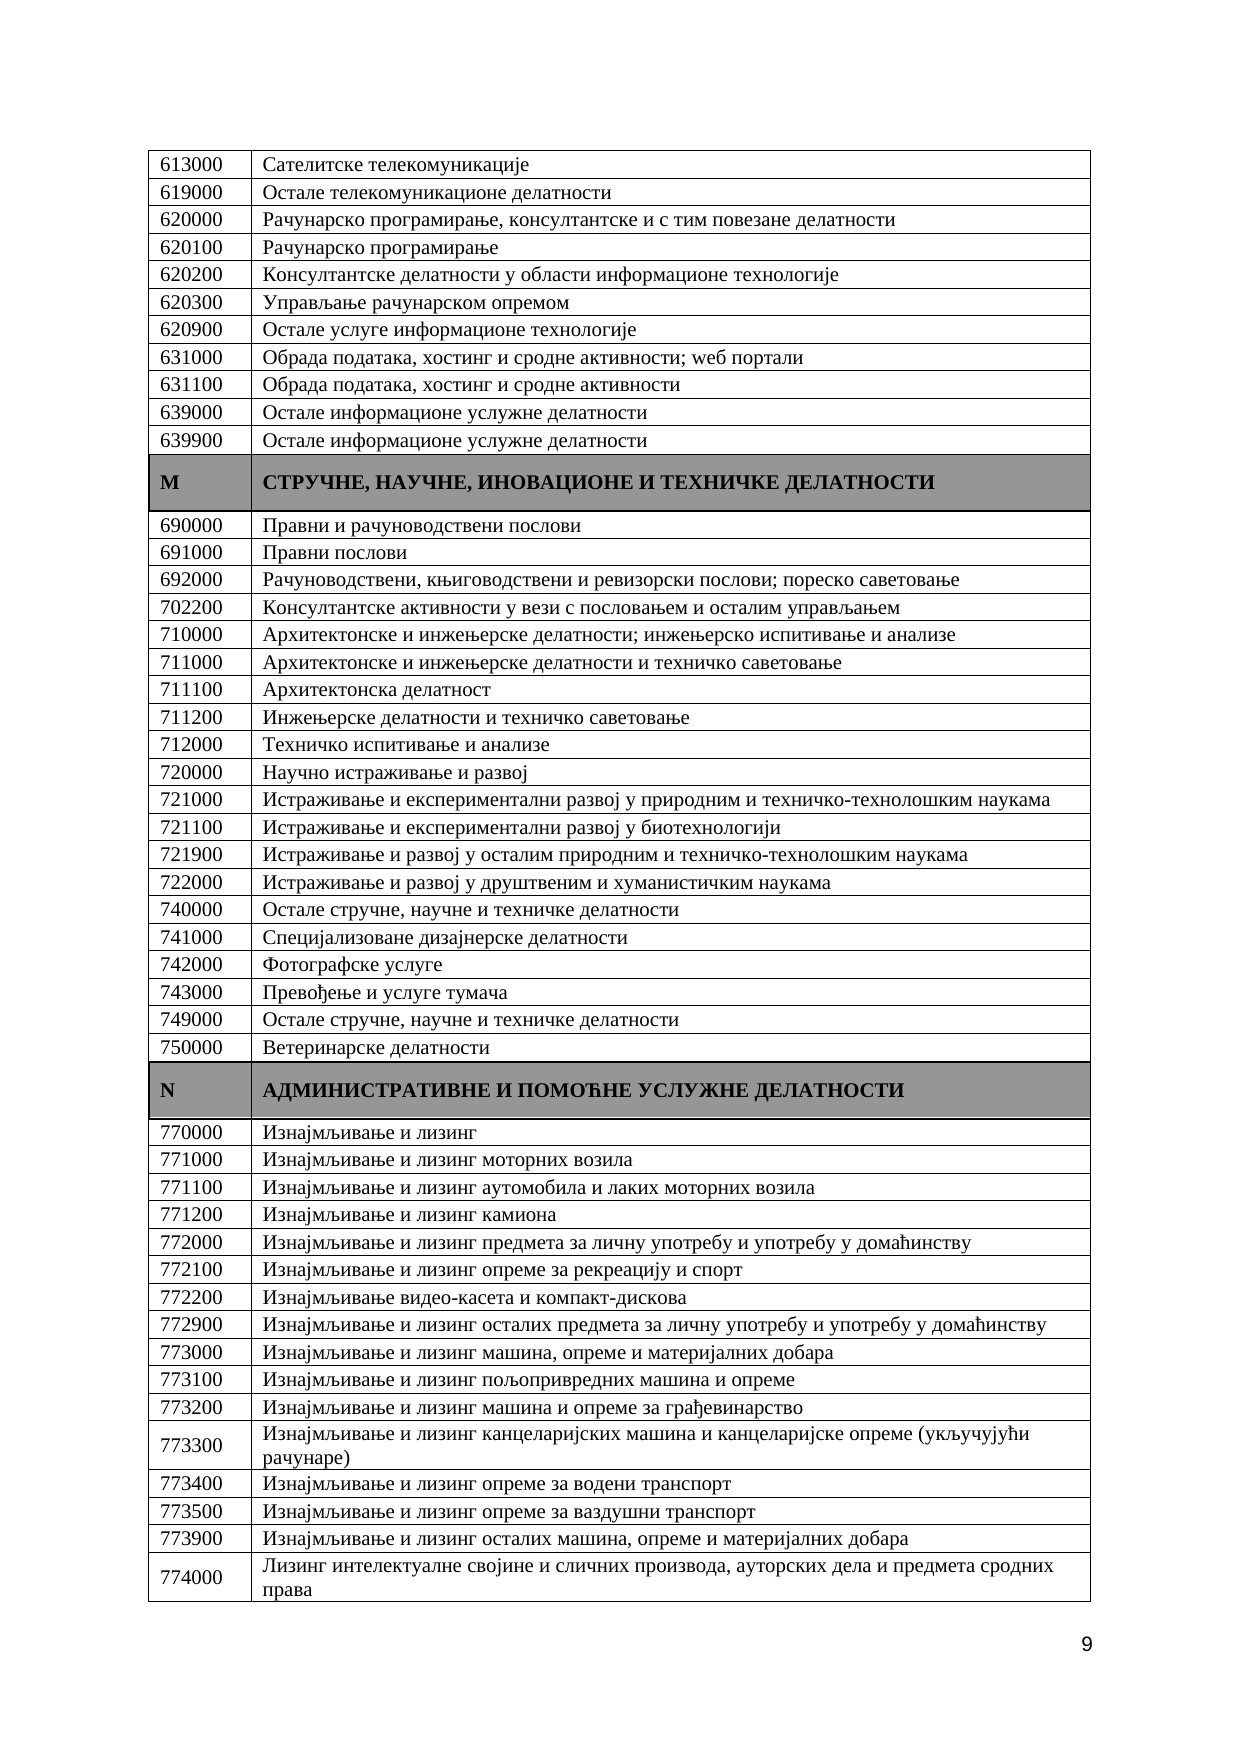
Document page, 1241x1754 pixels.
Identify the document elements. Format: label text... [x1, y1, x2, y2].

table_cell Остале телекомуникационе делатности [252, 179, 1090, 205]
table_cell 711100 [149, 676, 251, 702]
table_cell Изнајмљивање и лизинг [252, 1120, 1090, 1145]
table_cell Истраживање и експериментални развој у природним и техничко-технолошким наукама [252, 786, 1090, 812]
table_cell Управљање рачунарском опремом [252, 289, 1090, 315]
table_cell 772900 [149, 1311, 251, 1337]
table_cell 771200 [149, 1201, 251, 1227]
table_cell Ветеринарске делатности [252, 1034, 1090, 1061]
table_cell 773300 [149, 1421, 251, 1469]
table_cell 721000 [149, 786, 251, 812]
table_cell 720000 [149, 759, 251, 785]
table_cell Архитектонске и инжењерске делатности; инжењерско испитивање и анализе [252, 621, 1090, 647]
table_cell Остале услуге информационе технологије [252, 316, 1090, 342]
table_cell 772200 [149, 1284, 251, 1310]
table_cell Консултантске делатности у области информационе технологије [252, 261, 1090, 287]
table_cell Правни послови [252, 539, 1090, 565]
table_cell 773400 [149, 1470, 251, 1497]
table_cell 770000 [149, 1120, 251, 1145]
table_cell 743000 [149, 979, 251, 1005]
table_cell 631000 [149, 344, 251, 370]
table_cell 639900 [149, 426, 251, 454]
table_cell АДМИНИСТРАТИВНЕ И ПОМОЋНЕ УСЛУЖНЕ ДЕЛАТНОСТИ [252, 1063, 1090, 1117]
table_cell N [150, 1063, 251, 1117]
table_cell 712000 [149, 731, 251, 757]
table_cell 690000 [149, 512, 251, 537]
table_cell 620200 [149, 261, 251, 287]
table_cell Изнајмљивање и лизинг осталих машина, опреме и материјалних добара [252, 1525, 1090, 1552]
table_cell Истраживање и развој у осталим природним и техничко-технолошким наукама [252, 841, 1090, 867]
table_cell 771100 [149, 1174, 251, 1200]
table_cell Рачунарско програмирање [252, 234, 1090, 260]
table_cell 750000 [149, 1034, 251, 1061]
table_cell Техничко испитивање и анализе [252, 731, 1090, 757]
table_cell Изнајмљивање и лизинг машина и опреме за грађевинарство [252, 1394, 1090, 1420]
table_cell 702200 [149, 594, 251, 620]
table_cell 620100 [149, 234, 251, 260]
table_cell Изнајмљивање и лизинг осталих предмета за личну употребу и употребу у домаћинству [252, 1311, 1090, 1337]
table_cell 722000 [149, 869, 251, 895]
table_cell 773200 [149, 1394, 251, 1420]
table_cell Изнајмљивање видео-касета и компакт-дискова [252, 1284, 1090, 1310]
table_cell Изнајмљивање и лизинг камиона [252, 1201, 1090, 1227]
table_cell Остале информационе услужне делатности [252, 426, 1090, 454]
table_cell 691000 [149, 539, 251, 565]
table_cell 773100 [149, 1366, 251, 1392]
table_cell Изнајмљивање и лизинг опреме за водени транспорт [252, 1470, 1090, 1497]
table_cell 619000 [149, 179, 251, 205]
table_cell Специјализоване дизајнерске делатности [252, 924, 1090, 950]
table_cell Истраживање и експериментални развој у биотехнологији [252, 814, 1090, 840]
table_cell Остале стручне, научне и техничке делатности [252, 896, 1090, 922]
table_cell 773000 [149, 1339, 251, 1365]
table_cell 741000 [149, 924, 251, 950]
table_cell Изнајмљивање и лизинг моторних возила [252, 1146, 1090, 1172]
table_cell Изнајмљивање и лизинг опреме за рекреацију и спорт [252, 1256, 1090, 1282]
table_cell 742000 [149, 951, 251, 977]
table_cell 620300 [149, 289, 251, 315]
table_cell 721900 [149, 841, 251, 867]
table_cell M [150, 455, 251, 510]
table_cell 772000 [149, 1229, 251, 1255]
table_cell Изнајмљивање и лизинг аутомобила и лаких моторних возила [252, 1174, 1090, 1200]
table_cell Превођење и услуге тумача [252, 979, 1090, 1005]
table_cell 711000 [149, 649, 251, 675]
table_cell Лизинг интелектуалне својине и сличних производа, ауторских дела и предмета сродних права [252, 1553, 1090, 1601]
table_cell Изнајмљивање и лизинг пољопривредних машина и опреме [252, 1366, 1090, 1392]
table_cell 613000 [149, 151, 251, 177]
table_cell 692000 [149, 566, 251, 592]
table_cell Правни и рачуноводствени послови [252, 512, 1090, 537]
table_cell Консултантске активности у вези с пословањем и осталим управљањем [252, 594, 1090, 620]
table_cell Истраживање и развој у друштвеним и хуманистичким наукама [252, 869, 1090, 895]
table_cell Изнајмљивање и лизинг машина, опреме и материјалних добара [252, 1339, 1090, 1365]
table_cell 620000 [149, 206, 251, 232]
table_cell 774000 [149, 1553, 251, 1601]
table_cell 749000 [149, 1006, 251, 1032]
table_cell Обрада података, хостинг и сродне активности [252, 371, 1090, 397]
table_cell Инжењерске делатности и техничко саветовање [252, 704, 1090, 730]
table_cell Изнајмљивање и лизинг предмета за личну употребу и употребу у домаћинству [252, 1229, 1090, 1255]
table_cell Изнајмљивање и лизинг опреме за ваздушни транспорт [252, 1498, 1090, 1524]
table_cell Остале информационе услужне делатности [252, 399, 1090, 425]
table_cell 721100 [149, 814, 251, 840]
table_cell 639000 [149, 399, 251, 425]
table_cell Остале стручне, научне и техничке делатности [252, 1006, 1090, 1032]
table_cell Рачунарско програмирање, консултантске и с тим повезане делатности [252, 206, 1090, 232]
table_cell Рачуноводствени, књиговодствени и ревизорски послови; пореско саветовање [252, 566, 1090, 592]
table_cell 740000 [149, 896, 251, 922]
table_cell Изнајмљивање и лизинг канцеларијских машина и канцеларијске опреме (укључујући рачунаре) [252, 1421, 1090, 1469]
table_cell СТРУЧНЕ, НАУЧНЕ, ИНОВАЦИОНЕ И ТЕХНИЧКЕ ДЕЛАТНОСТИ [252, 455, 1090, 510]
table_cell 631100 [149, 371, 251, 397]
table_cell 711200 [149, 704, 251, 730]
table_cell Архитектонска делатност [252, 676, 1090, 702]
table_cell 771000 [149, 1146, 251, 1172]
table_cell Архитектонске и инжењерске делатности и техничко саветовање [252, 649, 1090, 675]
table_cell 773900 [149, 1525, 251, 1552]
table_cell Научно истраживање и развој [252, 759, 1090, 785]
table_cell 710000 [149, 621, 251, 647]
table_cell Сателитске телекомуникације [252, 151, 1090, 177]
table_cell 773500 [149, 1498, 251, 1524]
table_cell 620900 [149, 316, 251, 342]
table_cell 772100 [149, 1256, 251, 1282]
table_cell Фотографске услуге [252, 951, 1090, 977]
table_cell Обрада података, хостинг и сродне активности; wеб портали [252, 344, 1090, 370]
